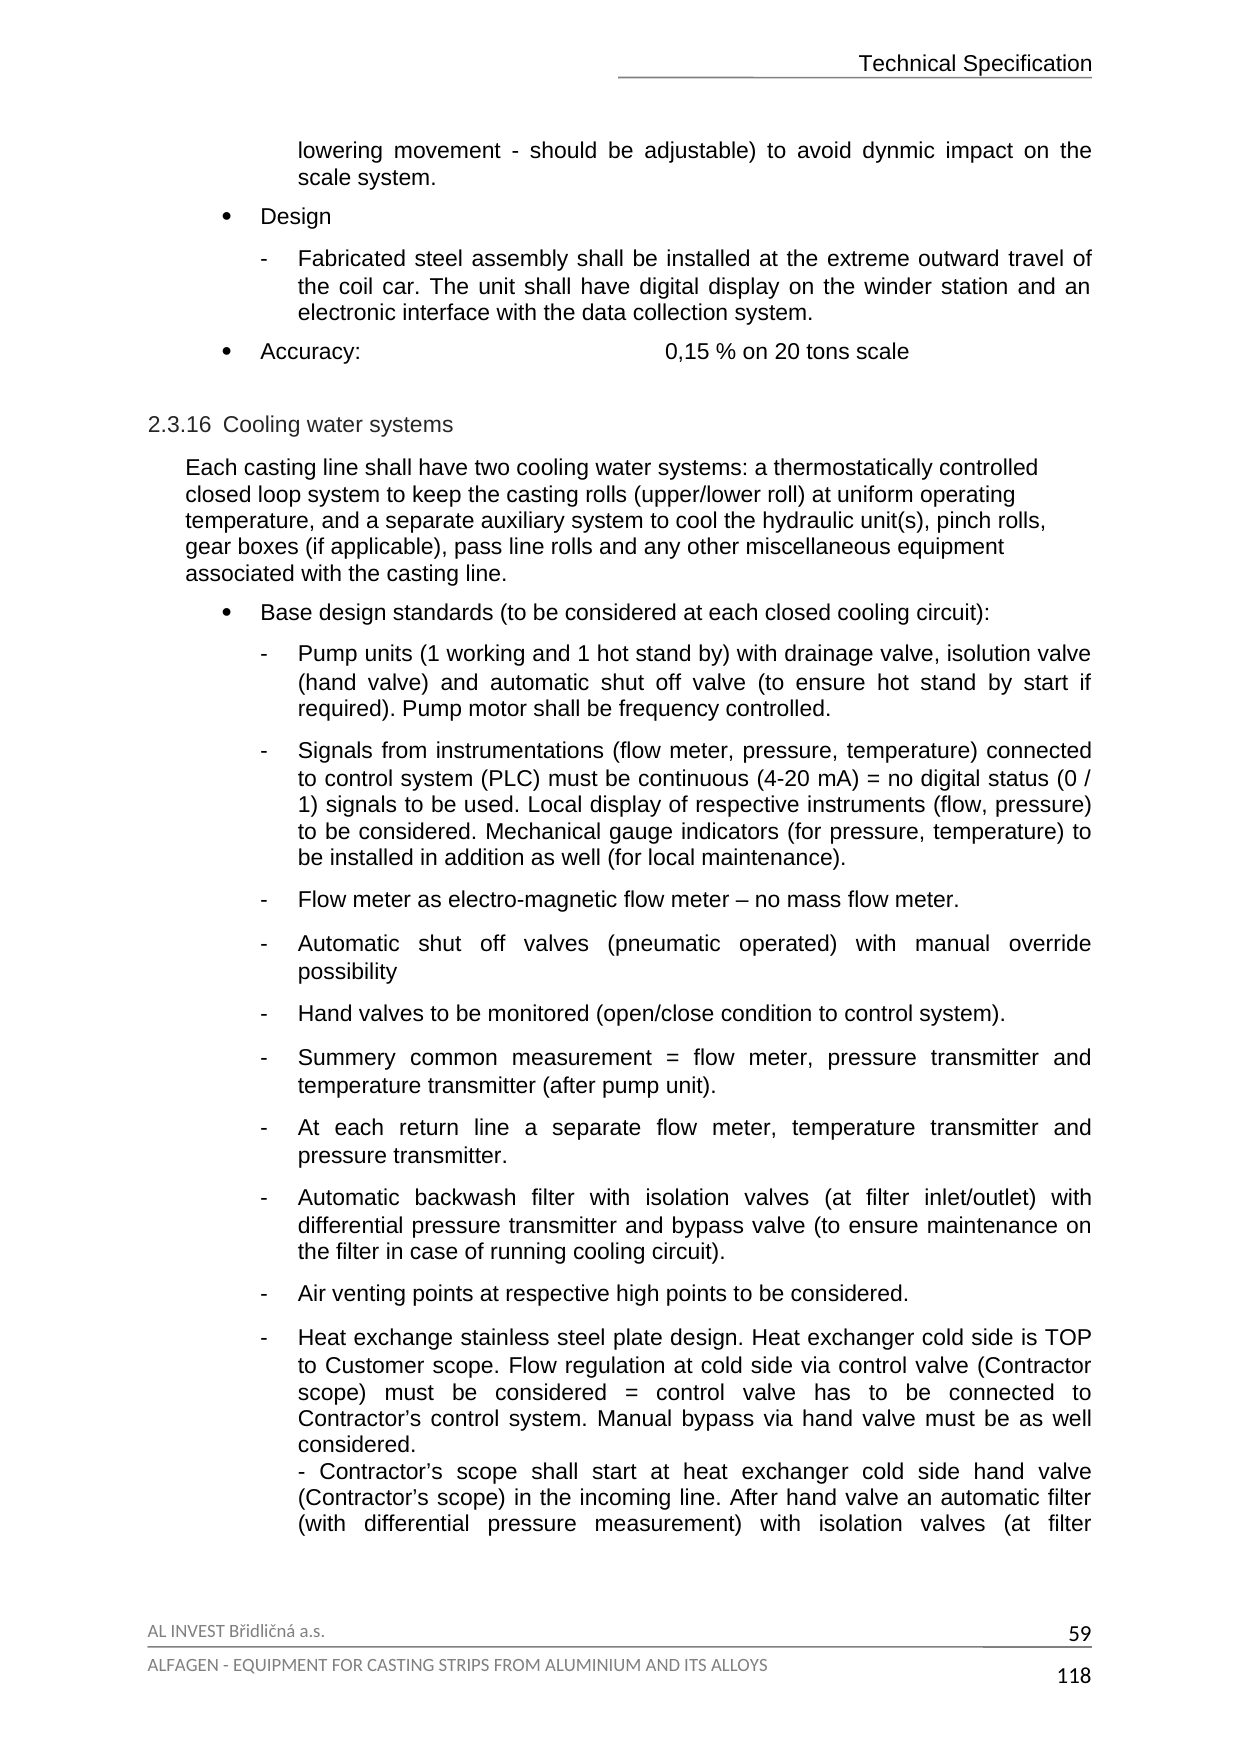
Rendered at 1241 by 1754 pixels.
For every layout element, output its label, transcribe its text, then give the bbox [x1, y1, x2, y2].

text Cooling water systems [148, 411, 1092, 438]
list Summery common measurement = flow meter, pressure transmitter and temperature transmitter (after pump unit). [260, 1041, 1092, 1098]
list Hand valves to be monitored (open/close condition to control system). [260, 997, 1092, 1028]
list Accuracy: 0,15 % on 20 tons scale [223, 338, 1092, 364]
list At each return line a separate flow meter, temperature transmitter and pressure transmitter. [260, 1111, 1092, 1168]
list Signals from instrumentations (flow meter, pressure, temperature) connected to control system (PLC) must be continuous (4-20 mA) = no digital status (0 / 1) signals to be used. Local display of respective instruments (flow, pressure) to be considered. Mechanical gauge indicators (for pressure, temperature) to be installed in addition as well (for local maintenance). [260, 734, 1092, 870]
list Automatic shut off valves (pneumatic operated) with manual override possibility [260, 927, 1092, 984]
list Design [223, 203, 1092, 229]
list Fabricated steel assembly shall be installed at the extreme outward travel of the coil car. The unit shall have digital display on the winder station and an electronic interface with the data collection system. [260, 241, 1092, 325]
list Flow meter as electro-magnetic flow meter – no mass flow meter. [260, 883, 1092, 914]
list Pump units (1 working and 1 hot stand by) with drainage valve, isolution valve (hand valve) and automatic shut off valve (to ensure hot stand by start if required). Pump motor shall be frequency controlled. [260, 637, 1092, 721]
list Air venting points at respective high points to be considered. [260, 1277, 1092, 1308]
list Each casting line shall have two cooling water systems: a thermostatically controlled closed loop system to keep the casting rolls (upper/lower roll) at uniform operating temperature, and a separate auxiliary system to cool the hydraulic unit(s), pinch rolls, gear boxes (if applicable), pass line rolls and any other miscellaneous equipment associated with the casting line. [185, 454, 1092, 586]
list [260, 1321, 1092, 1537]
list Base design standards (to be considered at each closed cooling circuit): [223, 598, 1092, 625]
list Automatic backwash filter with isolation valves (at filter inlet/outlet) with differential pressure transmitter and bypass valve (to ensure maintenance on the filter in case of running cooling circuit). [260, 1181, 1092, 1265]
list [260, 137, 1092, 190]
